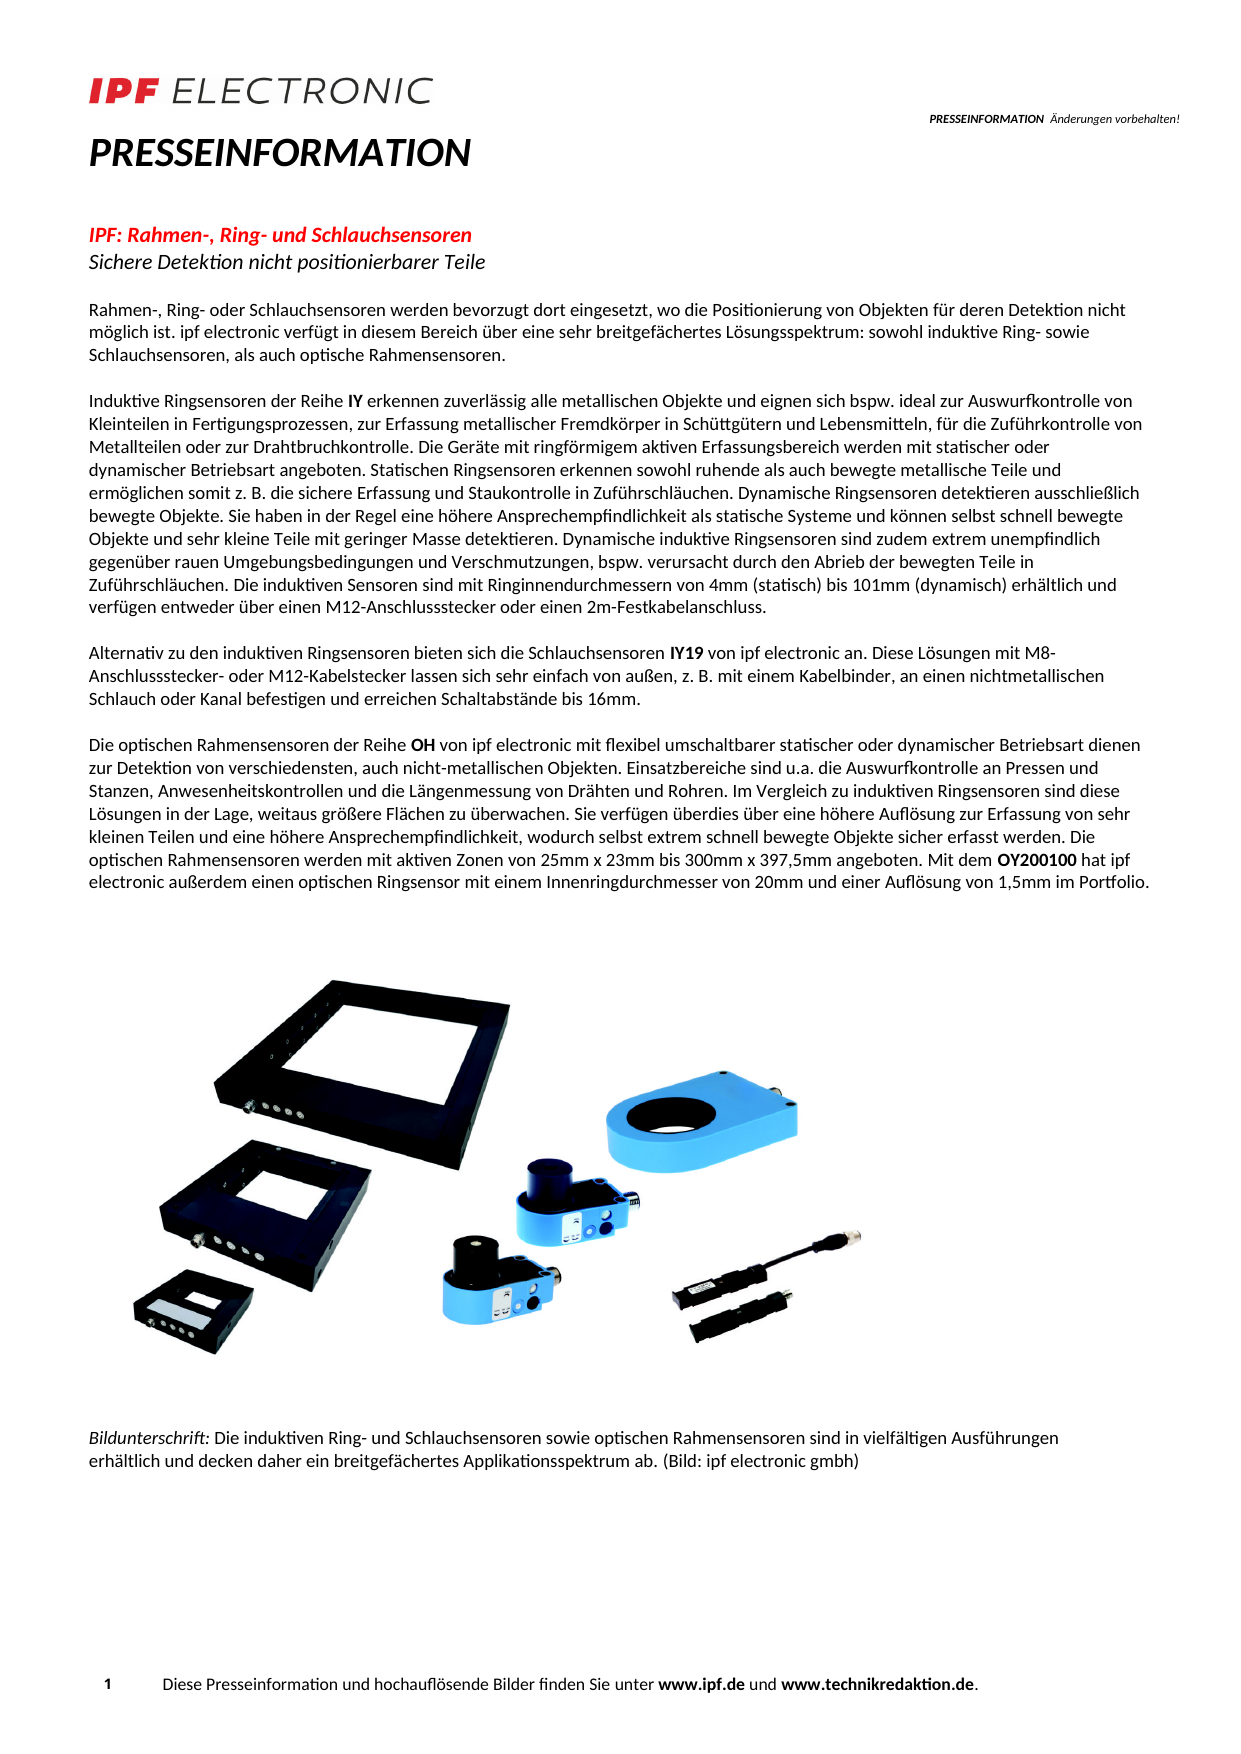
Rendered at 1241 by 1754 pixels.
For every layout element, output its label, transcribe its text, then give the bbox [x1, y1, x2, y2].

text Die optischen Rahmensensoren der Reihe OH von ipf electronic mit flexibel umschaltbarer statischer oder dynamischer Betriebsart dienen zur Detektion von verschiedensten, auch nicht-metallischen Objekten. Einsatzbereiche sind u.a. die Auswurfkontrolle an Pressen und Stanzen, Anwesenheitskontrollen und die Längenmessung von Drähten und Rohren. Im Vergleich zu induktiven Ringsensoren sind diese Lösungen in der Lage, weitaus größere Flächen zu überwachen. Sie verfügen überdies über eine höhere Auflösung zur Erfassung von sehr kleinen Teilen und eine höhere Ansprechempfindlichkeit, wodurch selbst extrem schnell bewegte Objekte sicher erfasst werden. Die optischen Rahmensensoren werden mit aktiven Zonen von 25mm x 23mm bis 300mm x 397,5mm angeboten. Mit dem OY200100 hat ipf electronic außerdem einen optischen Ringsensor mit einem Innenringdurchmesser von 20mm und einer Auflösung von 1,5mm im Portfolio. [89, 733, 1152, 893]
text Bildunterschrift: Die induktiven Ring- und Schlauchsensoren sowie optischen Rahmensensoren sind in vielfältigen Ausführungen [89, 1426, 1152, 1449]
picture [88, 939, 914, 1404]
text Induktive Ringsensoren der Reihe IY erkennen zuverlässig alle metallischen Objekte und eignen sich bspw. ideal zur Auswurfkontrolle von Kleinteilen in Fertigungsprozessen, zur Erfassung metallischer Fremdkörper in Schüttgütern und Lebensmitteln, für die Zuführkontrolle von Metallteilen oder zur Drahtbruchkontrolle. Die Geräte mit ringförmigem aktiven Erfassungsbereich werden mit statischer oder dynamischer Betriebsart angeboten. Statischen Ringsensoren erkennen sowohl ruhende als auch bewegte metallische Teile und ermöglichen somit z. B. die sichere Erfassung und Staukontrolle in Zuführschläuchen. Dynamische Ringsensoren detektieren ausschließlich bewegte Objekte. Sie haben in der Regel eine höhere Ansprechempfindlichkeit als statische Systeme und können selbst schnell bewegte Objekte und sehr kleine Teile mit geringer Masse detektieren. Dynamische induktive Ringsensoren sind zudem extrem unempfindlich gegenüber rauen Umgebungsbedingungen und Verschmutzungen, bspw. verursacht durch den Abrieb der bewegten Teile in Zuführschläuchen. Die induktiven Sensoren sind mit Ringinnendurchmessern von 4mm (statisch) bis 101mm (dynamisch) erhältlich und verfügen entweder über einen M12-Anschlussstecker oder einen 2m-Festkabelanschluss. [89, 389, 1152, 618]
text Alternativ zu den induktiven Ringsensoren bieten sich die Schlauchsensoren IY19 von ipf electronic an. Diese Lösungen mit M8-Anschlussstecker- oder M12-Kabelstecker lassen sich sehr einfach von außen, z. B. mit einem Kabelbinder, an einen nichtmetallischen Schlauch oder Kanal befestigen und erreichen Schaltabstände bis 16mm. [89, 641, 1152, 710]
text erhältlich und decken daher ein breitgefächertes Applikationsspektrum ab. (Bild: ipf electronic gmbh) [89, 1449, 1152, 1472]
text IPF: Rahmen-, Ring- und Schlauchsensoren [89, 221, 1152, 248]
text Rahmen-, Ring- oder Schlauchsensoren werden bevorzugt dort eingesetzt, wo die Positionierung von Objekten für deren Detektion nicht möglich ist. ipf electronic verfügt in diesem Bereich über eine sehr breitgefächertes Lösungsspektrum: sowohl induktive Ring- sowie Schlauchsensoren, als auch optische Rahmensensoren. [89, 298, 1152, 366]
picture [88, 72, 434, 111]
text Sichere Detektion nicht positionierbarer Teile [89, 248, 1152, 275]
